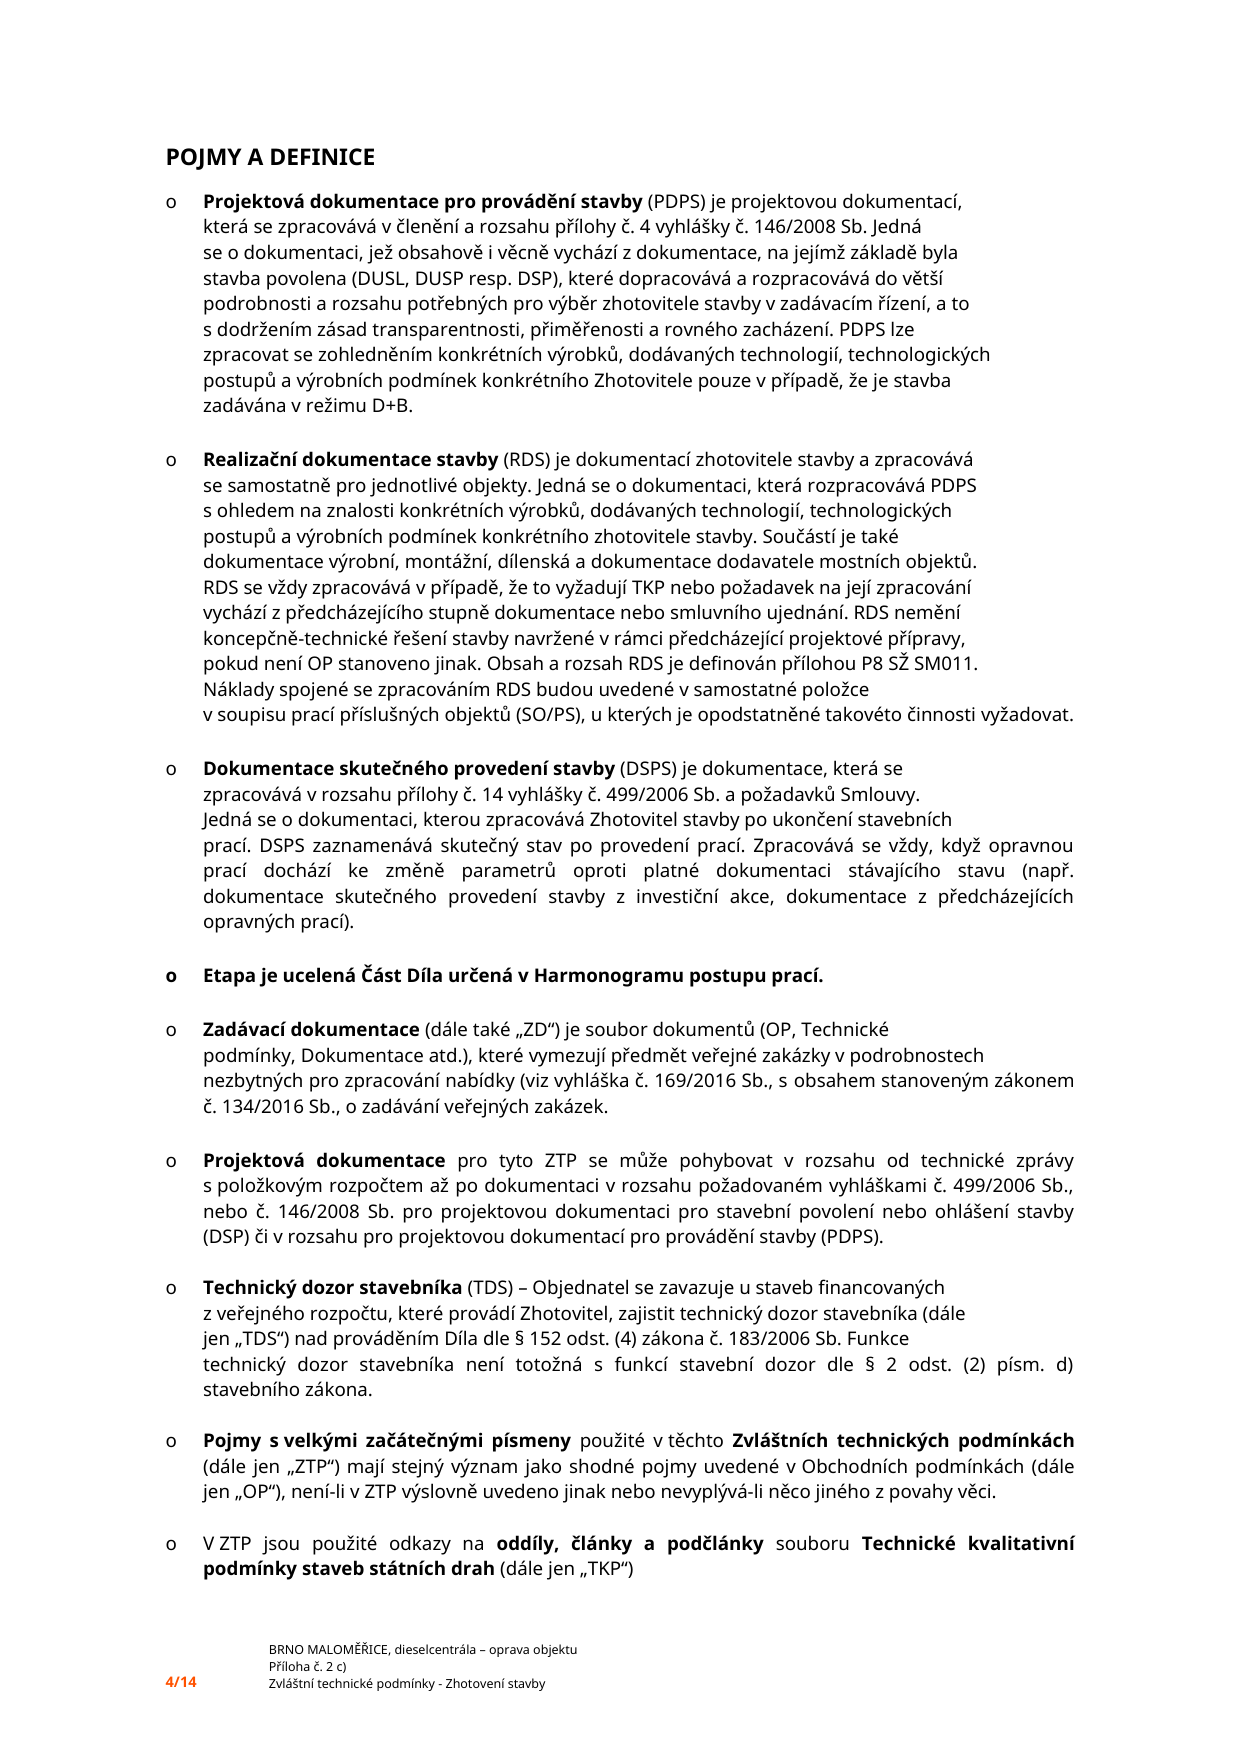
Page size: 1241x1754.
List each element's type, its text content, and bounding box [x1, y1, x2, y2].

text z veřejného rozpočtu, které provádí Zhotovitel, zajistit technický dozor stavebníka (dále [203, 1300, 1075, 1326]
text dokumentace výrobní, montážní, dílenská a dokumentace dodavatele mostních objektů. [203, 548, 1075, 574]
text zpracovává v rozsahu přílohy č. 14 vyhlášky č. 499/2006 Sb. a požadavků Smlouvy. [203, 781, 1075, 807]
list Projektová dokumentace pro provádění stavby (PDPS) je projektovou dokumentací, [165, 188, 1075, 214]
text jen „TDS“) nad prováděním Díla dle § 152 odst. (4) zákona č. 183/2006 Sb. Funkce [203, 1326, 1075, 1351]
text stavba povolena (DUSL, DUSP resp. DSP), které dopracovává a rozpracovává do větší [165, 265, 1075, 290]
text vychází z předcházejícího stupně dokumentace nebo smluvního ujednání. RDS nemění [203, 599, 1075, 625]
text zadávána v režimu D+B. [165, 392, 1075, 418]
text pokud není OP stanoveno jinak. Obsah a rozsah RDS je definován přílohou P8 SŽ SM011. [203, 651, 1075, 676]
list Zadávací dokumentace (dále také „ZD“) je soubor dokumentů (OP, Technické [165, 1017, 1075, 1042]
text nezbytných pro zpracování nabídky (viz vyhláška č. 169/2016 Sb., s obsahem stanoveným zákonem č. 134/2016 Sb., o zadávání veřejných zakázek. [203, 1068, 1075, 1119]
text se samostatně pro jednotlivé objekty. Jedná se o dokumentaci, která rozpracovává PDPS [165, 472, 1075, 497]
text podrobnosti a rozsahu potřebných pro výběr zhotovitele stavby v zadávacím řízení, a to [165, 290, 1075, 316]
text se o dokumentaci, jež obsahově i věcně vychází z dokumentace, na jejímž základě byla [165, 239, 1075, 265]
text Náklady spojené se zpracováním RDS budou uvedené v samostatné položce [203, 676, 1075, 702]
text technický dozor stavebníka není totožná s funkcí stavební dozor dle § 2 odst. (2) písm. d) stavebního zákona. [203, 1351, 1075, 1402]
text s dodržením zásad transparentnosti, přiměřenosti a rovného zacházení. PDPS lze [165, 316, 1075, 341]
text Jedná se o dokumentaci, kterou zpracovává Zhotovitel stavby po ukončení stavebních [203, 807, 1075, 832]
text postupů a výrobních podmínek konkrétního zhotovitele stavby. Součástí je také [203, 523, 1075, 548]
text Pojmy a definice [165, 141, 1075, 173]
list Realizační dokumentace stavby (RDS) je dokumentací zhotovitele stavby a zpracovává [165, 446, 1075, 472]
text v soupisu prací příslušných objektů (SO/PS), u kterých je opodstatněné takovéto činnosti vyžadovat. [203, 702, 1075, 727]
text RDS se vždy zpracovává v případě, že to vyžadují TKP nebo požadavek na její zpracování [203, 574, 1075, 599]
list Pojmy s velkými začátečnými písmeny použité v těchto Zvláštních technických podmínkách (dále jen „ZTP“) mají stejný význam jako shodné pojmy uvedené v Obchodních podmínkách (dále jen „OP“), není-li v ZTP výslovně uvedeno jinak nebo nevyplývá-li něco jiného z povahy věci. [165, 1428, 1075, 1504]
text koncepčně-technické řešení stavby navržené v rámci předcházející projektové přípravy, [203, 625, 1075, 651]
text s ohledem na znalosti konkrétních výrobků, dodávaných technologií, technologických [203, 497, 1075, 523]
text podmínky, Dokumentace atd.), které vymezují předmět veřejné zakázky v podrobnostech [203, 1042, 1075, 1068]
text která se zpracovává v členění a rozsahu přílohy č. 4 vyhlášky č. 146/2008 Sb. Jedná [165, 214, 1075, 239]
list Etapa je ucelená Část Díla určená v Harmonogramu postupu prací. [165, 963, 1075, 988]
text zpracovat se zohledněním konkrétních výrobků, dodávaných technologií, technologických [165, 341, 1075, 367]
list Projektová dokumentace pro tyto ZTP se může pohybovat v rozsahu od technické zprávy s položkovým rozpočtem až po dokumentaci v rozsahu požadovaném vyhláškami č. 499/2006 Sb., nebo č. 146/2008 Sb. pro projektovou dokumentaci pro stavební povolení nebo ohlášení stavby (DSP) či v rozsahu pro projektovou dokumentací pro provádění stavby (PDPS). [165, 1147, 1075, 1249]
text prací. DSPS zaznamenává skutečný stav po provedení prací. Zpracovává se vždy, když opravnou prací dochází ke změně parametrů oproti platné dokumentaci stávajícího stavu (např. dokumentace skutečného provedení stavby z investiční akce, dokumentace z předcházejících opravných prací). [203, 832, 1075, 934]
list Technický dozor stavebníka (TDS) – Objednatel se zavazuje u staveb financovaných [165, 1275, 1075, 1300]
list Dokumentace skutečného provedení stavby (DSPS) je dokumentace, která se [165, 756, 1075, 781]
list V ZTP jsou použité odkazy na oddíly, články a podčlánky souboru Technické kvalitativní podmínky staveb státních drah (dále jen „TKP“) [165, 1530, 1075, 1581]
text postupů a výrobních podmínek konkrétního Zhotovitele pouze v případě, že je stavba [165, 367, 1075, 392]
